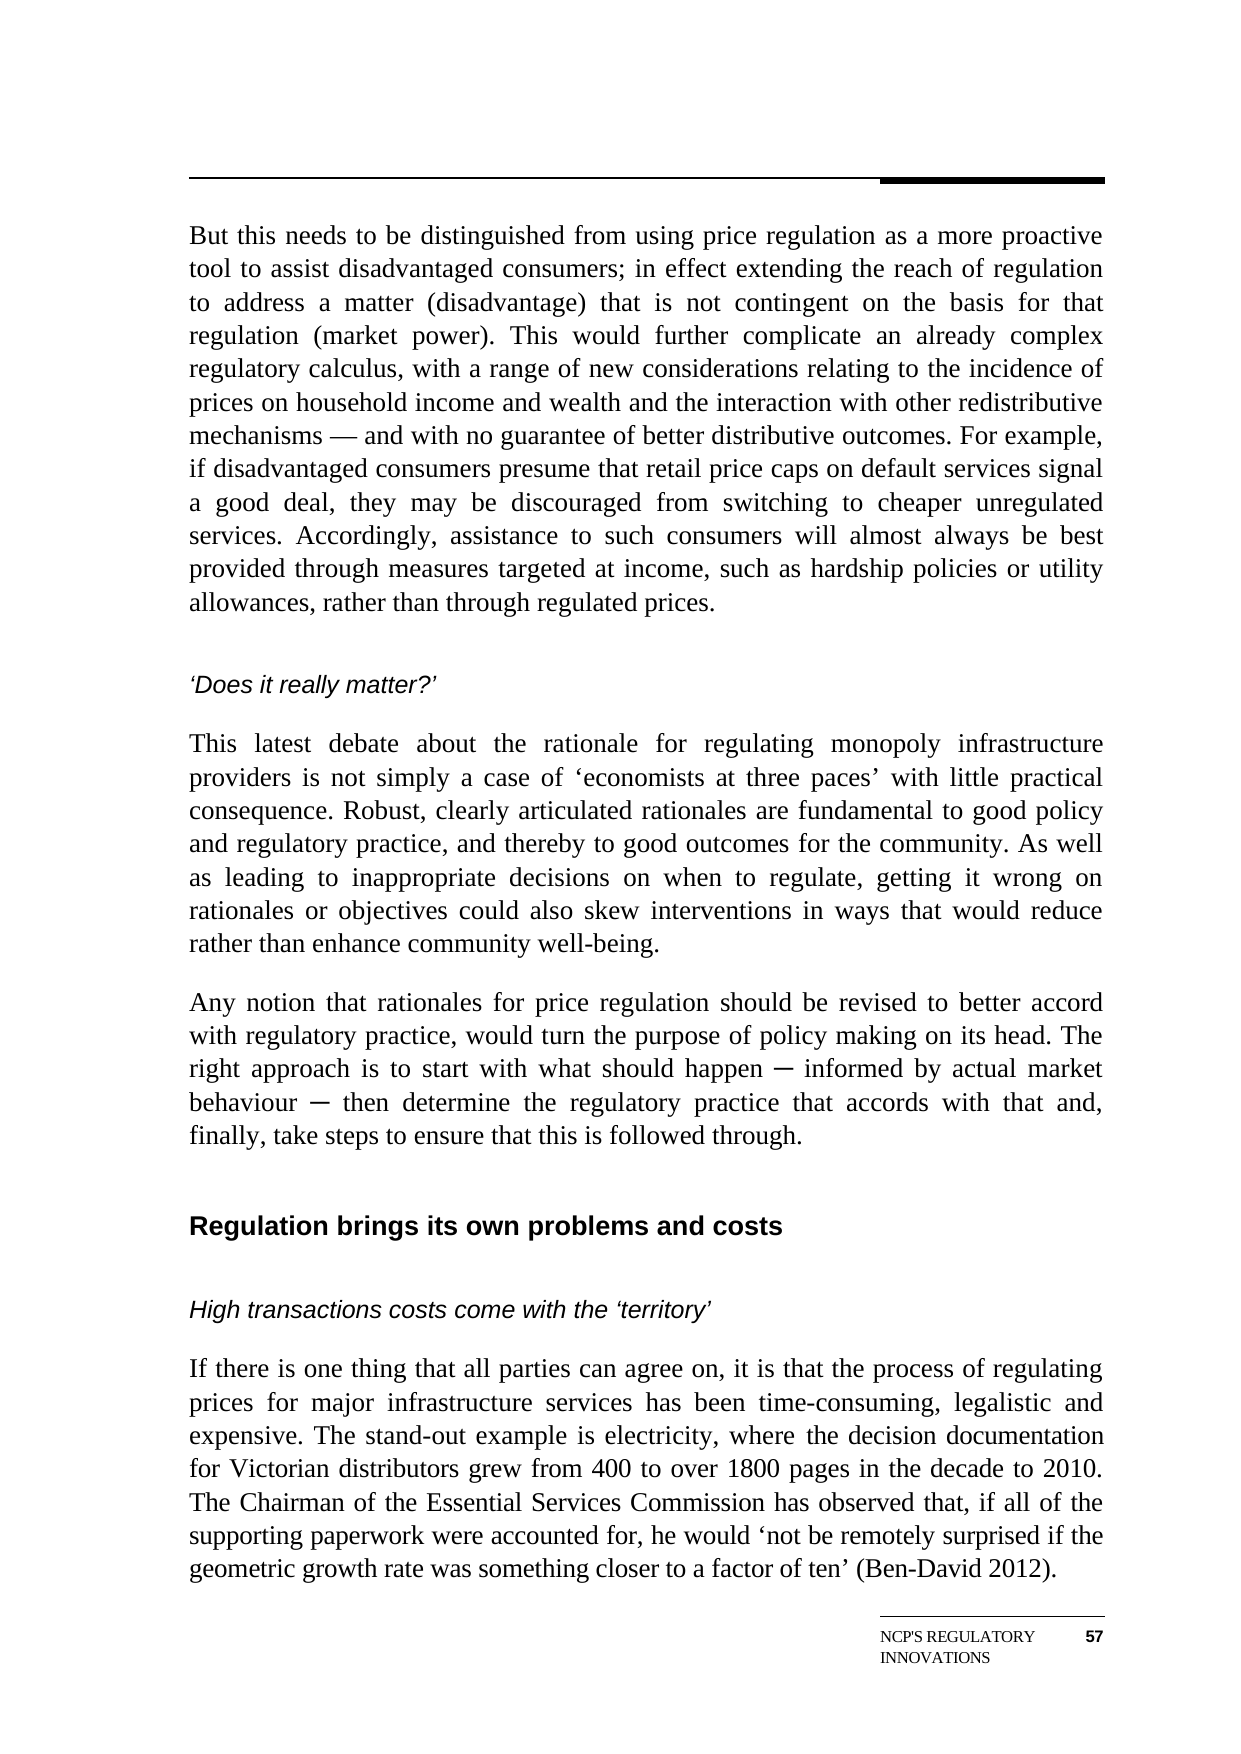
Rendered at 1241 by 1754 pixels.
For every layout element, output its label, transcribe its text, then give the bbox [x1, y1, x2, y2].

text High transactions costs come with the ‘territory’ [189, 1292, 1104, 1325]
text Regulation brings its own problems and costs [189, 1208, 1104, 1242]
text But this needs to be distinguished from using price regulation as a more proactive tool to assist disadvantaged consumers; in effect extending the reach of regulation to address a matter (disadvantage) that is not contingent on the basis for that regulation (market power). This would further complicate an already complex regulatory calculus, with a range of new considerations relating to the incidence of prices on household income and wealth and the interaction with other redistributive mechanisms — and with no guarantee of better distributive outcomes. For example, if disadvantaged consumers presume that retail price caps on default services signal a good deal, they may be discouraged from switching to cheaper unregulated services. Accordingly, assistance to such consumers will almost always be best provided through measures targeted at income, such as hardship policies or utility allowances, rather than through regulated prices. [189, 217, 1104, 617]
text ‘Does it really matter?’ [189, 667, 1104, 700]
text If there is one thing that all parties can agree on, it is that the process of regulating prices for major infrastructure services has been time-consuming, legalistic and expensive. The stand-out example is electricity, where the decision documentation for Victorian distributors grew from 400 to over 1800 pages in the decade to 2010. The Chairman of the Essential Services Commission has observed that, if all of the supporting paperwork were accounted for, he would ‘not be remotely surprised if the geometric growth rate was something closer to a factor of ten’ (Ben-David 2012). [189, 1350, 1104, 1583]
text Any notion that rationales for price regulation should be revised to better accord with regulatory practice, would turn the purpose of policy making on its head. The right approach is to start with what should happen ─ informed by actual market behaviour ─ then determine the regulatory practice that accords with that and, finally, take steps to ensure that this is followed through. [189, 983, 1104, 1150]
text This latest debate about the rationale for regulating monopoly infrastructure providers is not simply a case of ‘economists at three paces’ with little practical consequence. Robust, clearly articulated rationales are fundamental to good policy and regulatory practice, and thereby to good outcomes for the community. As well as leading to inappropriate decisions on when to regulate, getting it wrong on rationales or objectives could also skew interventions in ways that would reduce rather than enhance community well-being. [189, 725, 1104, 958]
